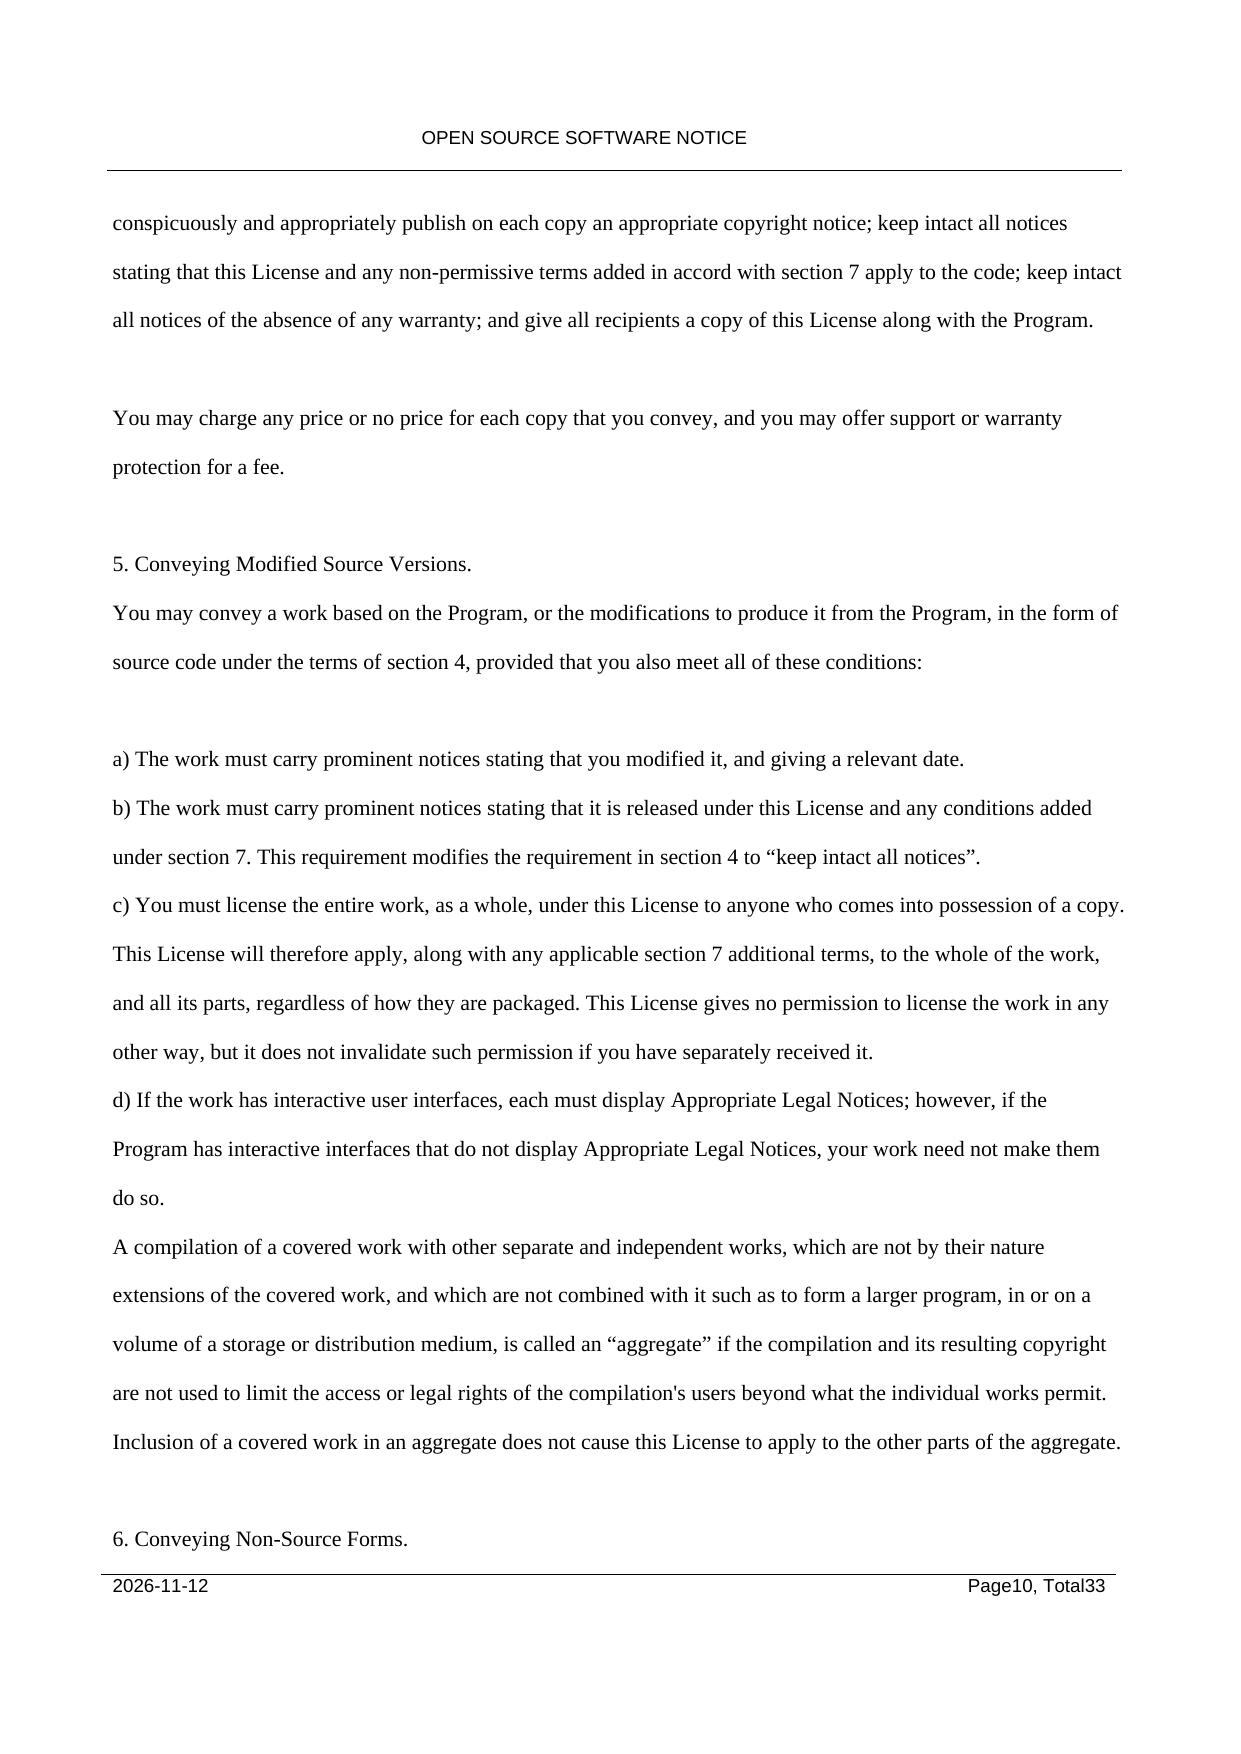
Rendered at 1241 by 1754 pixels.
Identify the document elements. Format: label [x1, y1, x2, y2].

text [112, 206, 1128, 1555]
